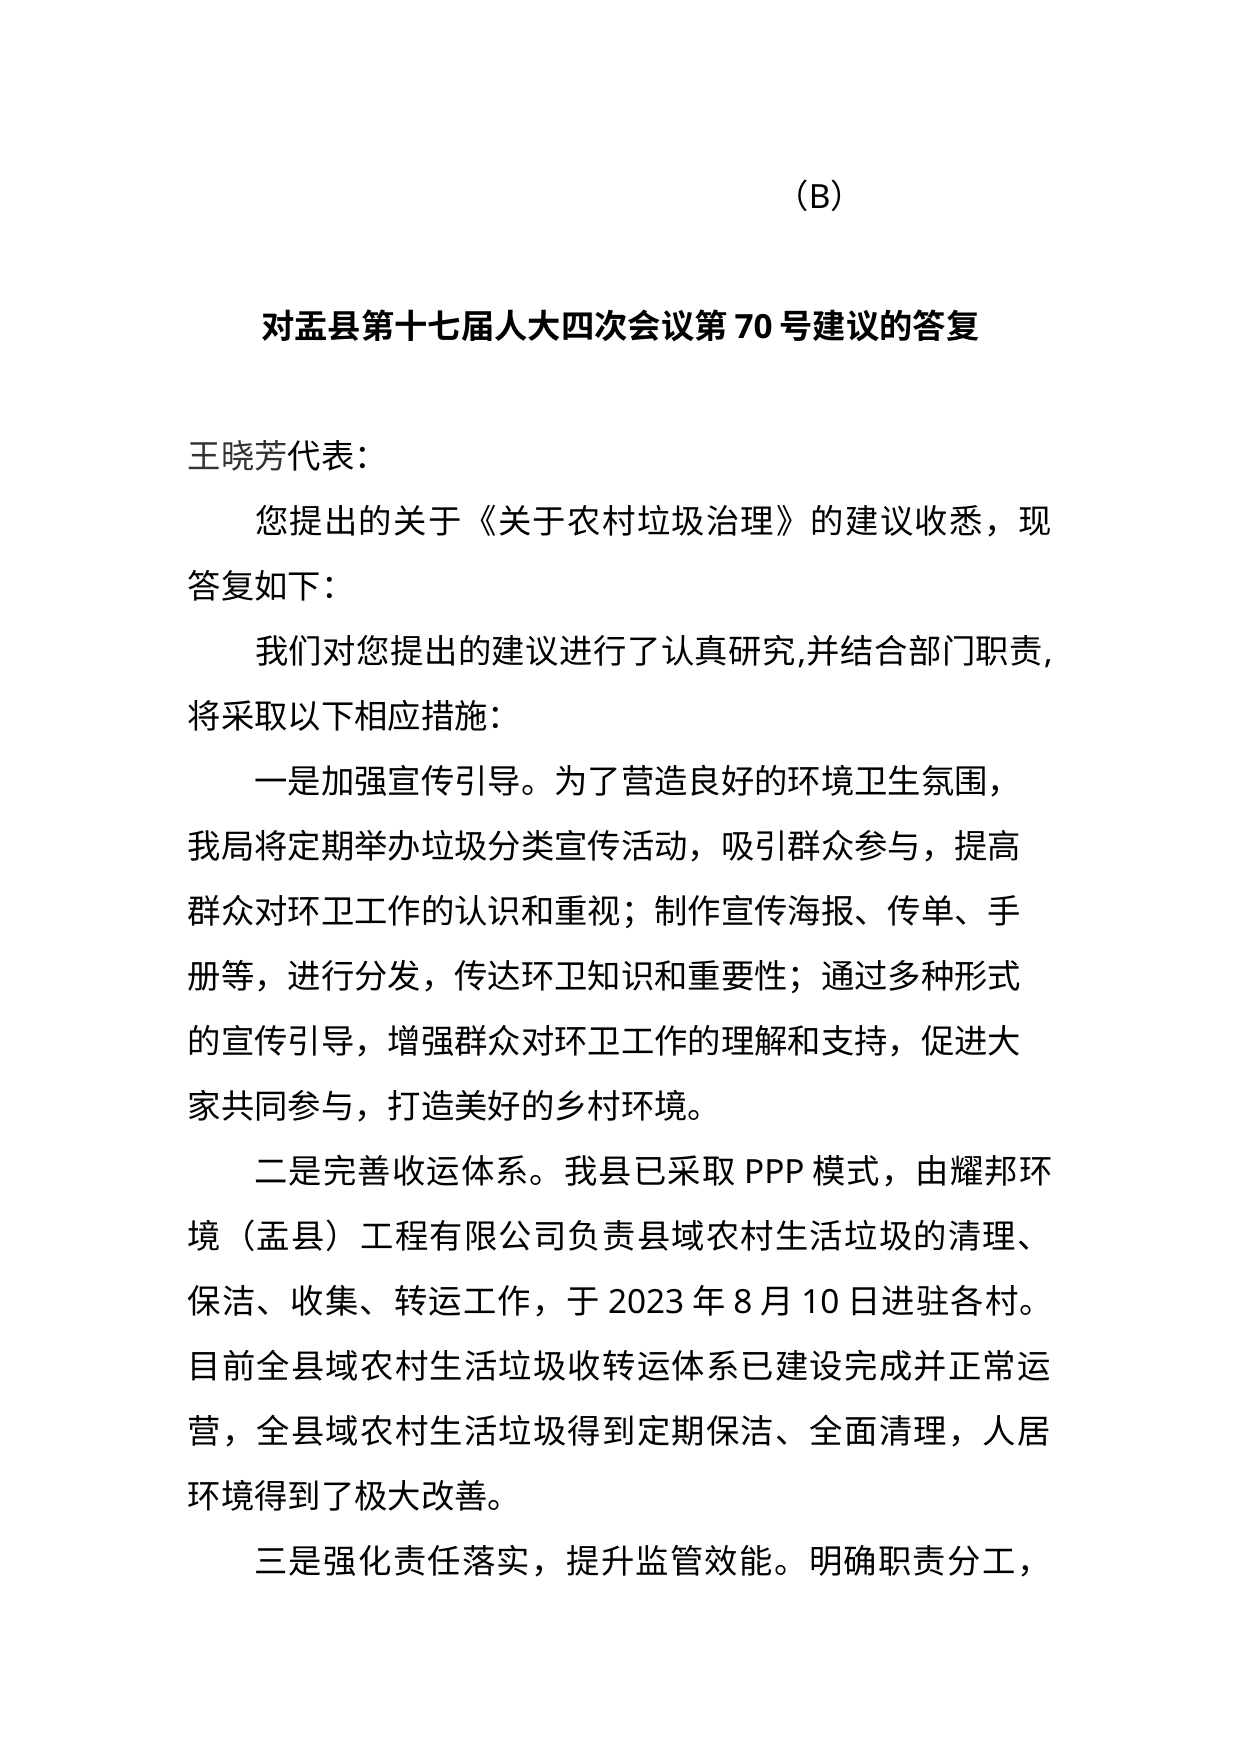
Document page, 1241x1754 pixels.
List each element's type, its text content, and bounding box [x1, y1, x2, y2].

text （B） [187, 162, 1053, 227]
list 一是加强宣传引导。为了营造良好的环境卫生氛围，我局将定期举办垃圾分类宣传活动，吸引群众参与，提高群众对环卫工作的认识和重视；制作宣传海报、传单、手册等，进行分发，传达环卫知识和重要性；通过多种形式的宣传引导，增强群众对环卫工作的理解和支持，促进大家共同参与，打造美好的乡村环境。 [187, 747, 1053, 1137]
list 二是完善收运体系。我县已采取PPP模式，由耀邦环境（盂县）工程有限公司负责县域农村生活垃圾的清理、保洁、收集、转运工作，于2023年8月10日进驻各村。目前全县域农村生活垃圾收转运体系已建设完成并正常运营，全县域农村生活垃圾得到定期保洁、全面清理，人居环境得到了极大改善。 [187, 1137, 1053, 1527]
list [187, 1527, 1053, 1592]
text 对盂县第十七届人大四次会议第70号建议的答复 [187, 292, 1053, 357]
text 王晓芳代表： [187, 422, 1053, 487]
text 我们对您提出的建议进行了认真研究,并结合部门职责,将采取以下相应措施： [187, 617, 1053, 747]
text 您提出的关于《关于农村垃圾治理》的建议收悉，现答复如下： [187, 487, 1053, 617]
